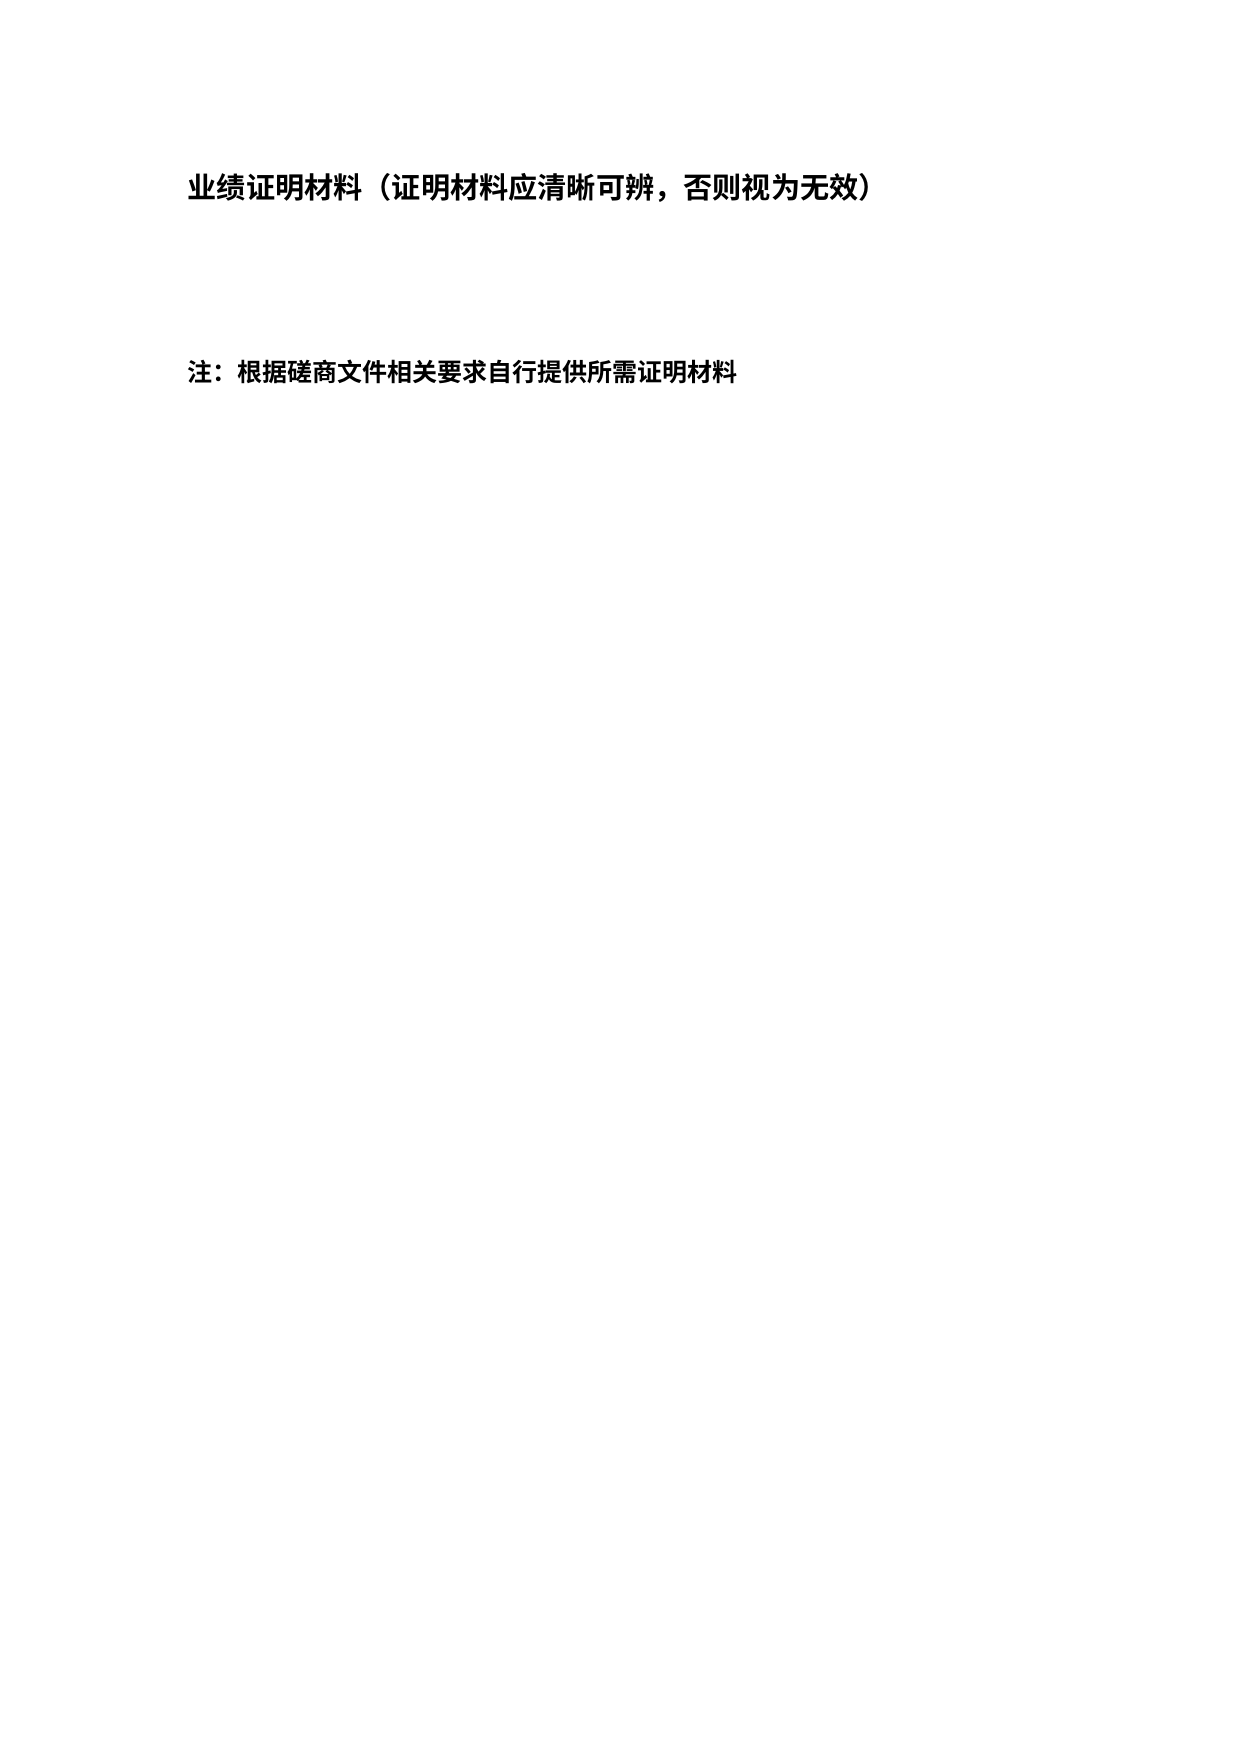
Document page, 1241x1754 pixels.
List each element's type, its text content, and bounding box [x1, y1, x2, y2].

text 业绩证明材料（证明材料应清晰可辨，否则视为无效） [187, 162, 1053, 208]
text 注：根据磋商文件相关要求自行提供所需证明材料 [187, 338, 1053, 403]
